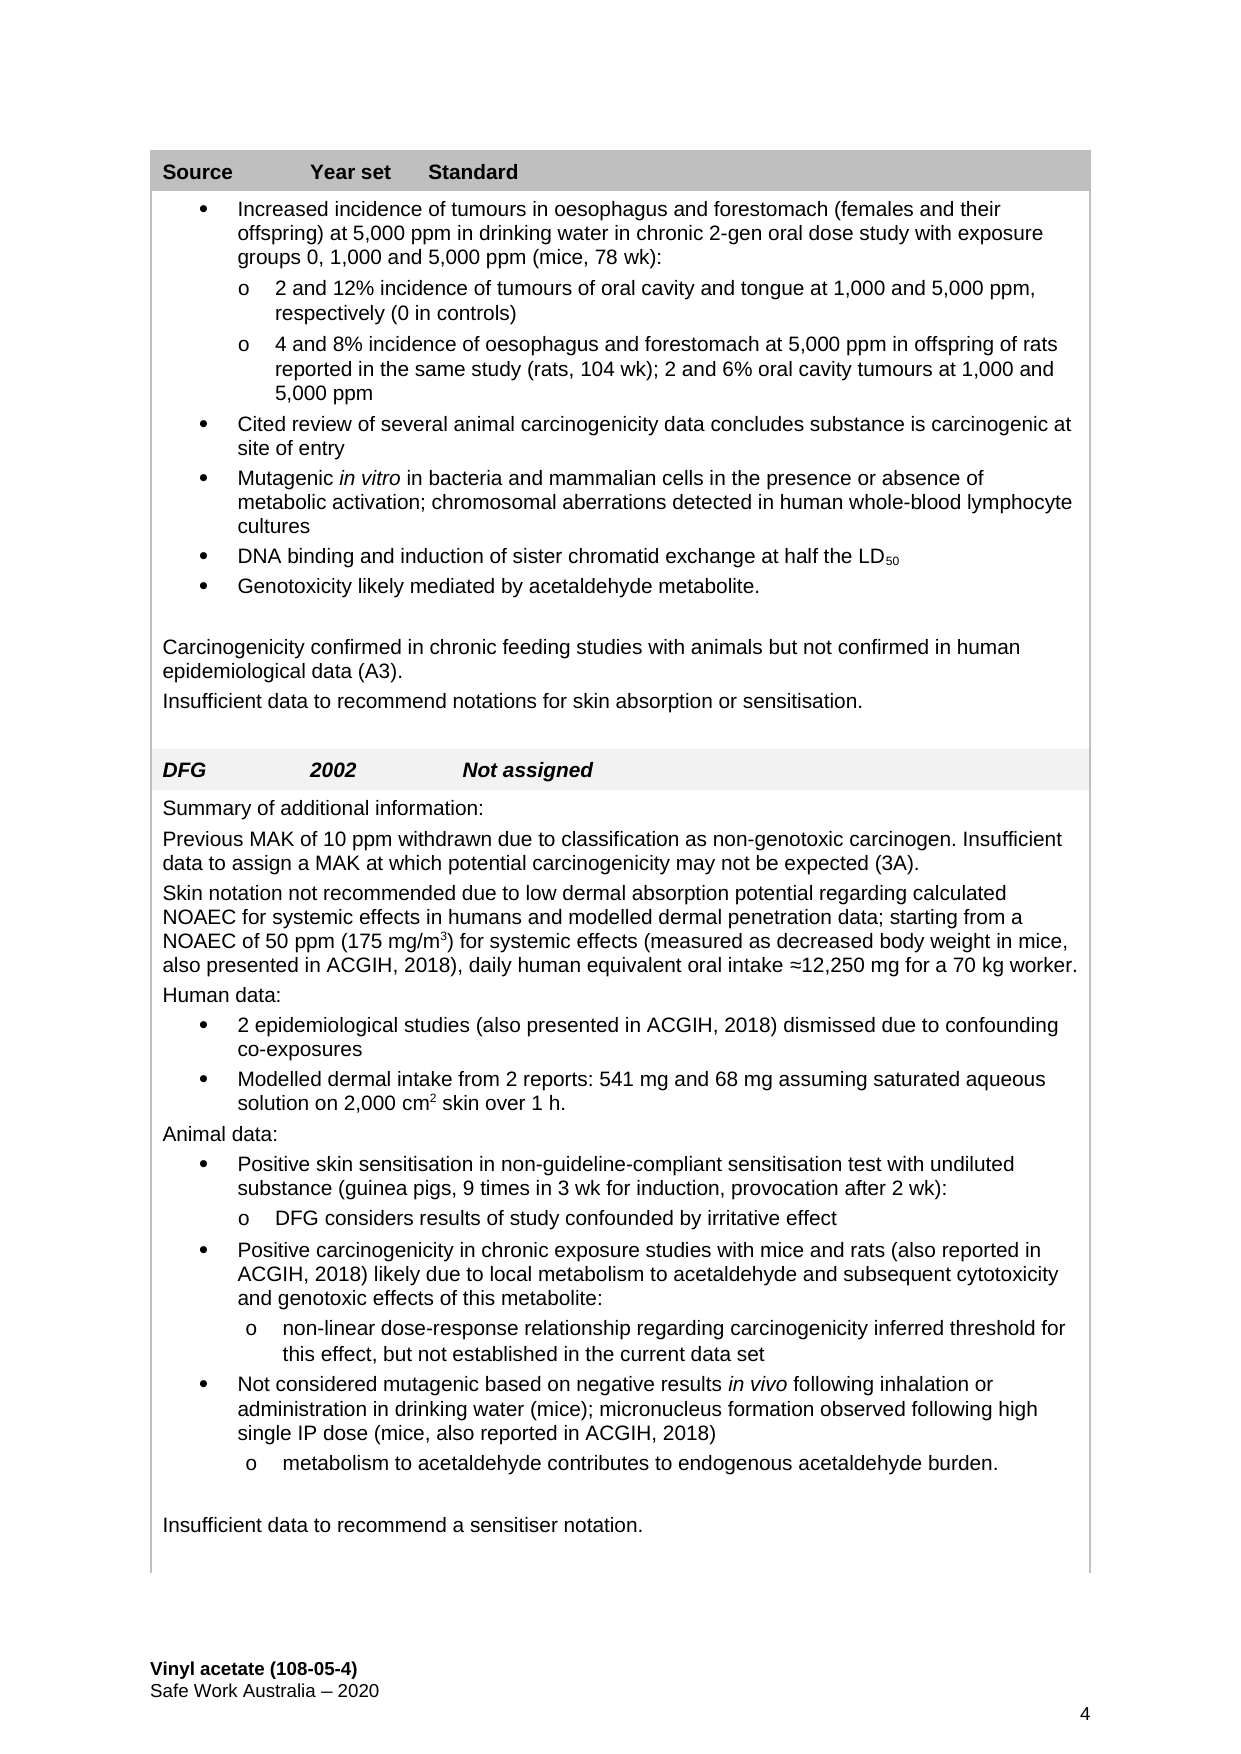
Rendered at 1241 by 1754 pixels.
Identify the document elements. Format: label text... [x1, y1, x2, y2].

table_cell Summary of additional information: Previous MAK of 10 ppm withdrawn due to classification as non-genotoxic carcinogen. Insufficient data to assign a MAK at which potential carcinogenicity may not be expected (3A). Skin notation not recommended due to low dermal absorption potential regarding calculated NOAEC for systemic effects in humans and modelled dermal penetration data; starting from a NOAEC of 50 ppm (175 mg/m3) for systemic effects (measured as decreased body weight in mice, also presented in ACGIH, 2018), daily human equivalent oral intake ≈12,250 mg for a 70 kg worker. Human data: 2 epidemiological studies (also presented in ACGIH, 2018) dismissed due to confounding co-exposures Modelled dermal intake from 2 reports: 541 mg and 68 mg assuming saturated aqueous solution on 2,000 cm2 skin over 1 h. Animal data: Positive skin sensitisation in non-guideline-compliant sensitisation test with undiluted substance (guinea pigs, 9 times in 3 wk for induction, provocation after 2 wk): DFG considers results of study confounded by irritative effect Positive carcinogenicity in chronic exposure studies with mice and rats (also reported in ACGIH, 2018) likely due to local metabolism to acetaldehyde and subsequent cytotoxicity and genotoxic effects of this metabolite: non-linear dose-response relationship regarding carcinogenicity inferred threshold for this effect, but not established in the current data set Not considered mutagenic based on negative results in vivo following inhalation or administration in drinking water (mice); micronucleus formation observed following high single IP dose (mice, also reported in ACGIH, 2018) metabolism to acetaldehyde contributes to endogenous acetaldehyde burden. Insufficient data to recommend a sensitiser notation. [152, 790, 1089, 1573]
table_cell DFG [152, 749, 1089, 790]
table_header Source Year set Standard [152, 152, 1089, 191]
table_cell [152, 191, 1089, 749]
